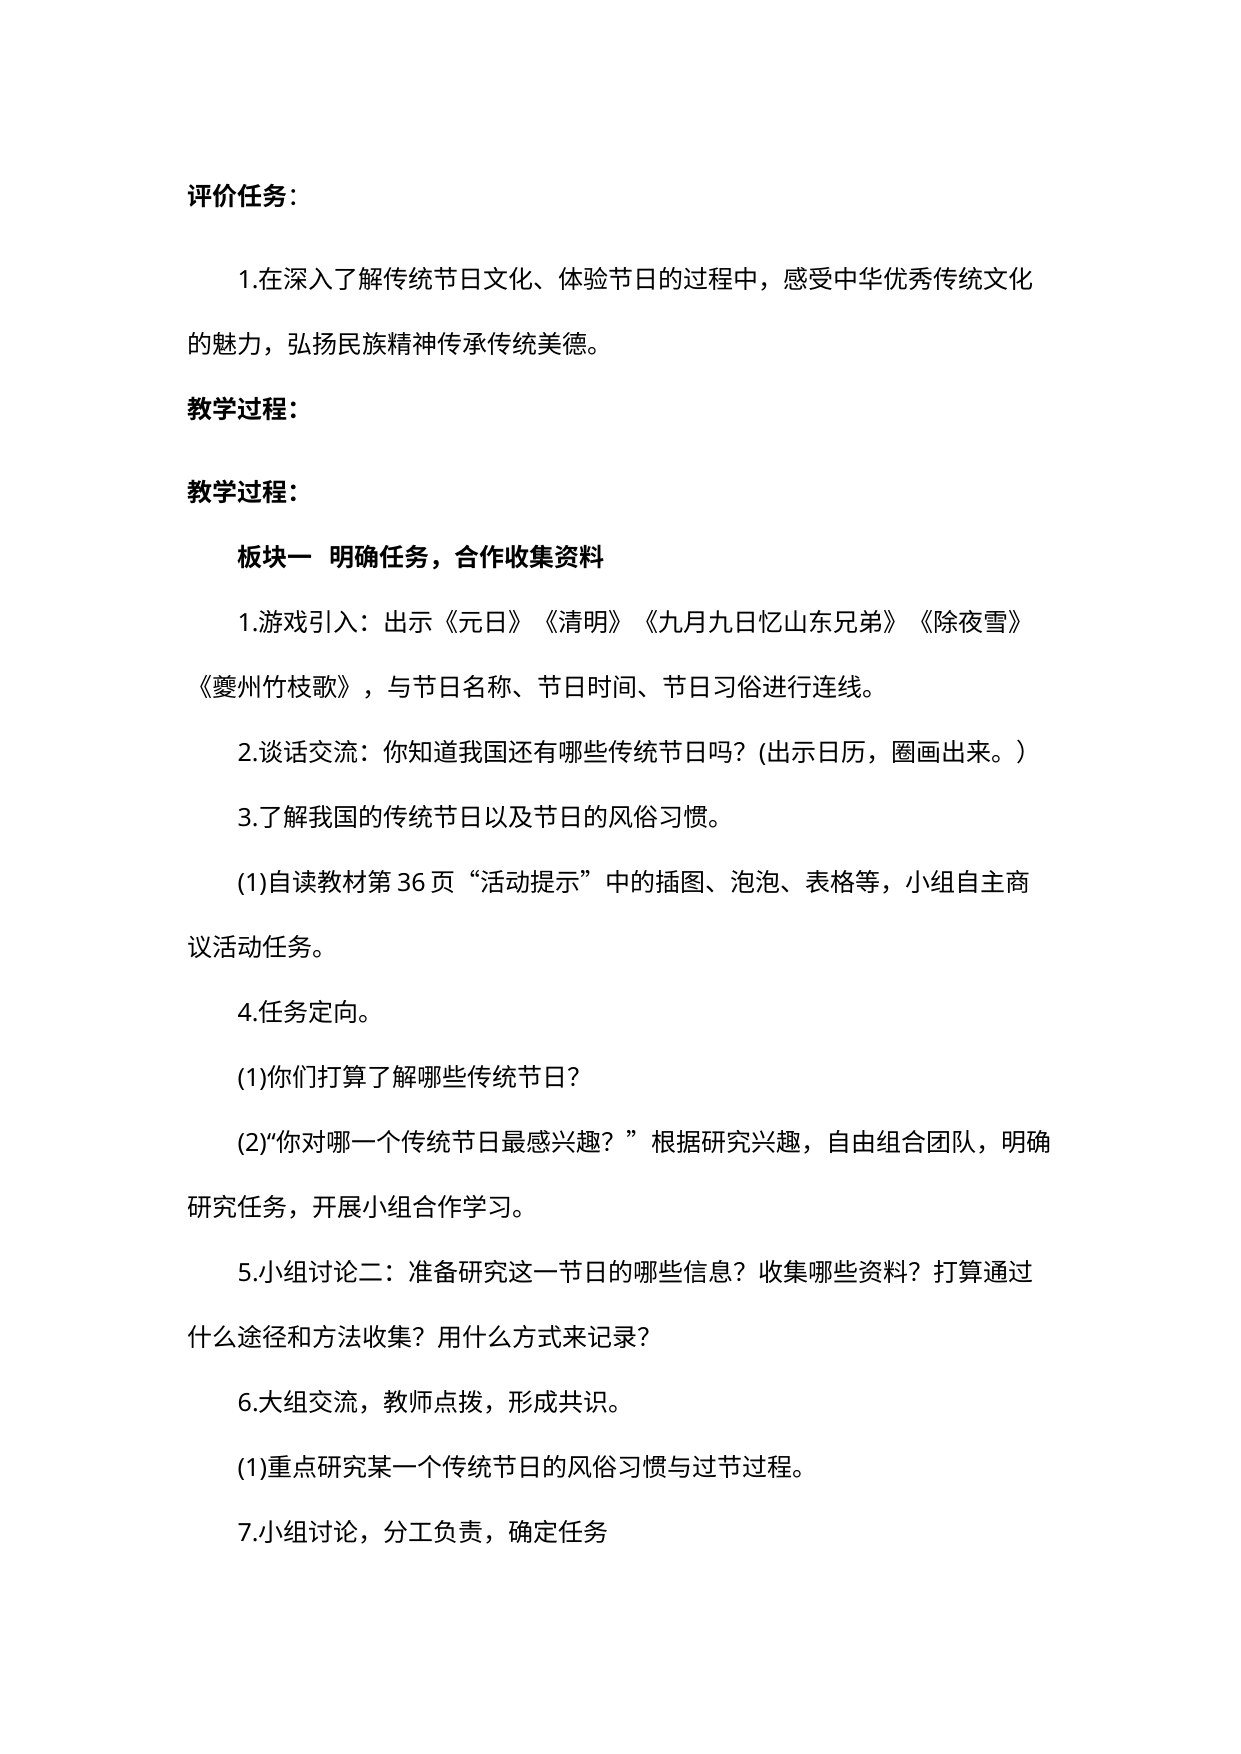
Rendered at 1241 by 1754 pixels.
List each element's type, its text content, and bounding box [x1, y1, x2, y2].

text 4.任务定向。 [187, 978, 1053, 1043]
text 2.谈话交流：你知道我国还有哪些传统节日吗？(出示日历，圈画出来。） [187, 718, 1053, 783]
text 5.小组讨论二：准备研究这一节日的哪些信息？收集哪些资料？打算通过什么途径和方法收集？用什么方式来记录？ [187, 1238, 1053, 1368]
text 7.小组讨论，分工负责，确定任务 [187, 1498, 1053, 1563]
text 1.在深入了解传统节日文化、体验节日的过程中，感受中华优秀传统文化的魅力，弘扬民族精神传承传统美德。 [187, 245, 1053, 375]
text (1)你们打算了解哪些传统节日？ [187, 1043, 1053, 1108]
text (2)“你对哪一个传统节日最感兴趣？”根据研究兴趣，自由组合团队，明确研究任务，开展小组合作学习。 [187, 1108, 1053, 1238]
text 6.大组交流，教师点拨，形成共识。 [187, 1368, 1053, 1433]
text 1.游戏引入：出示《元日》《清明》《九月九日忆山东兄弟》《除夜雪》《夔州竹枝歌》，与节日名称、节日时间、节日习俗进行连线。 [187, 588, 1053, 718]
text (1)自读教材第36页“活动提示”中的插图、泡泡、表格等，小组自主商议活动任务。 [187, 848, 1053, 978]
text 板块一 明确任务，合作收集资料 [187, 523, 1053, 588]
text 3.了解我国的传统节日以及节日的风俗习惯。 [187, 783, 1053, 848]
list 评价任务： [187, 162, 1053, 227]
text (1)重点研究某一个传统节日的风俗习惯与过节过程。 [187, 1433, 1053, 1498]
text 教学过程： [187, 375, 1053, 440]
text 教学过程： [187, 458, 1053, 523]
